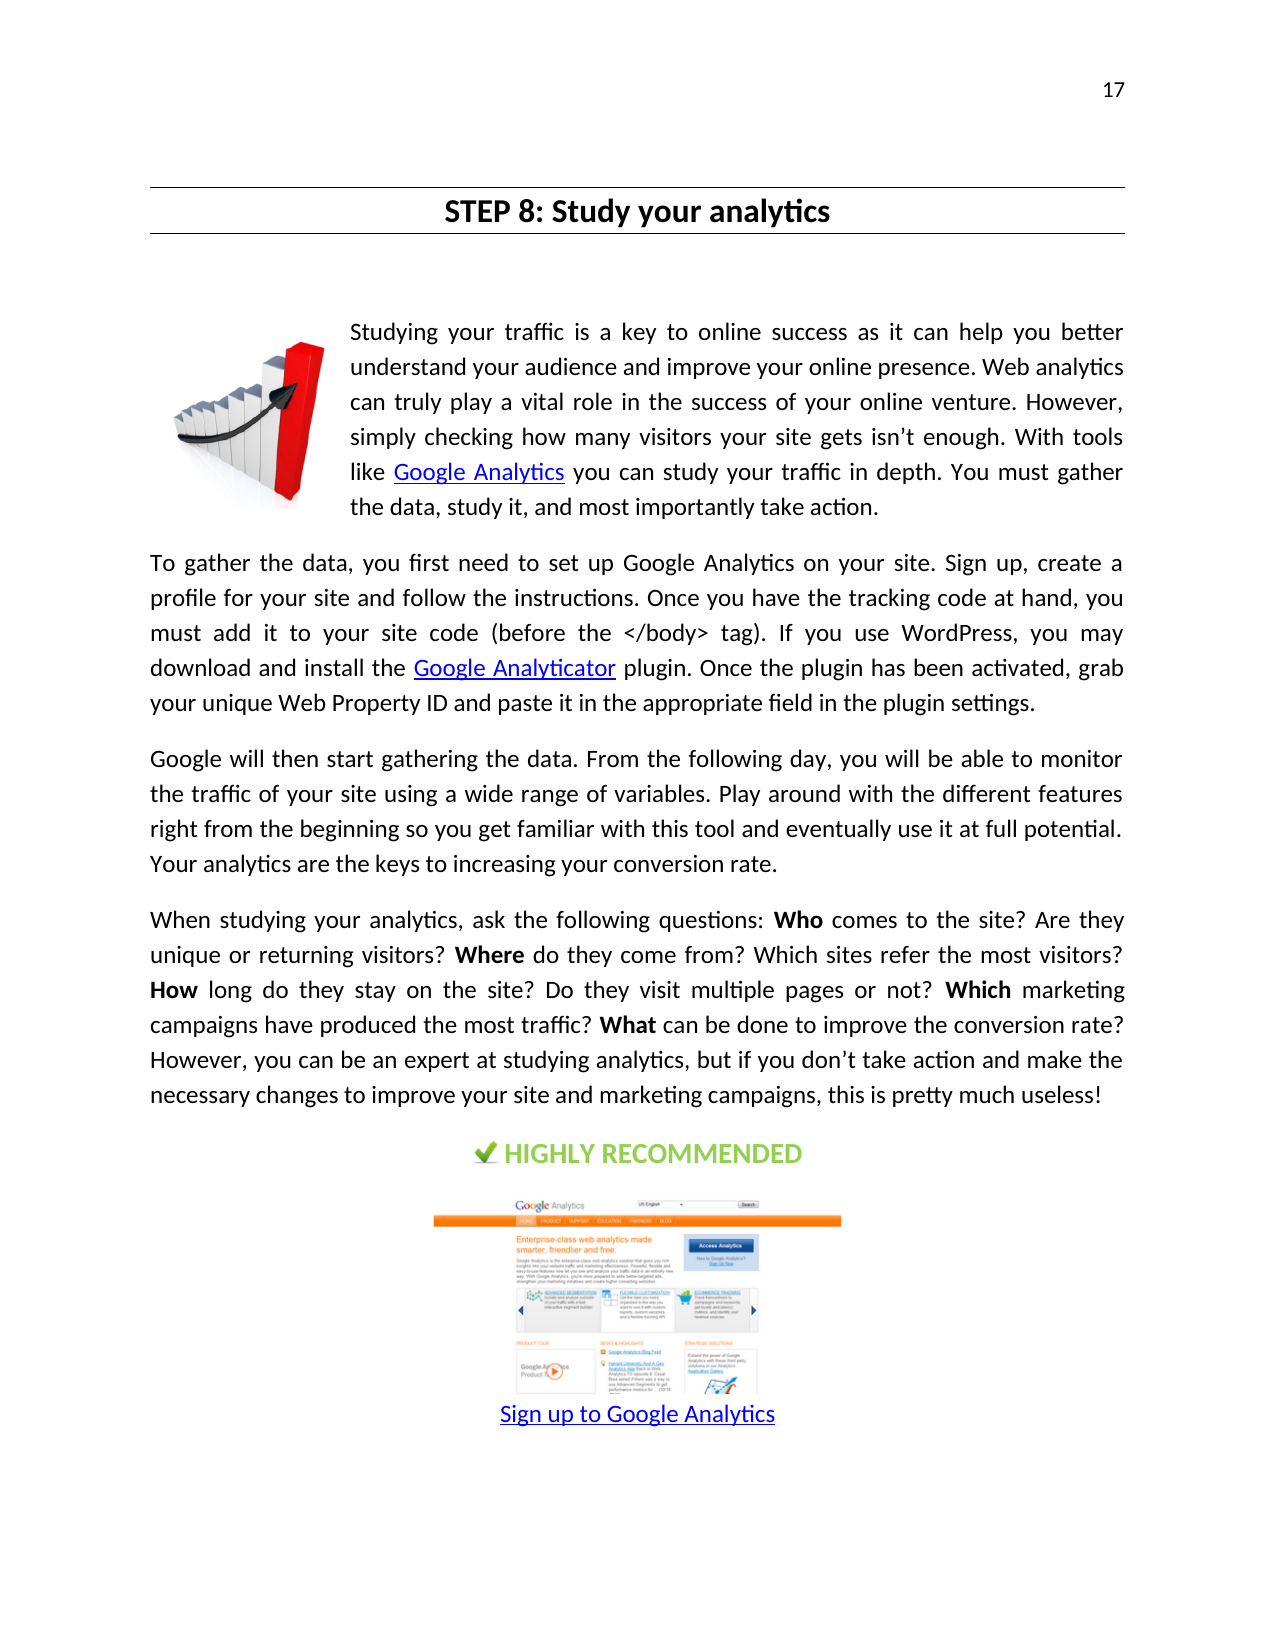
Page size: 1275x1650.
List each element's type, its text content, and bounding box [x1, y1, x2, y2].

text Studying your traffic is a key to online success as it can help you better understand your audience and improve your online presence. Web analytics can truly play a vital role in the success of your online venture. However, simply checking how many visitors your site gets isn’t enough. With tools like Google Analytics you can study your traffic in depth. You must gather the data, study it, and most importantly take action. [150, 317, 1125, 522]
picture [472, 1141, 499, 1164]
text Google will then start gathering the data. From the following day, you will be able to monitor the traffic of your site using a wide range of variables. Play around with the different features right from the beginning so you get familiar with this tool and eventually use it at full potential. Your analytics are the keys to increasing your conversion rate. [150, 743, 1125, 879]
picture [165, 333, 332, 509]
picture [433, 1196, 842, 1394]
text To gather the data, you first need to set up Google Analytics on your site. Sign up, create a profile for your site and follow the instructions. Once you have the tracking code at hand, you must add it to your site code (before the </body> tag). If you use WordPress, you may download and install the Google Analyticator plugin. Once the plugin has been activated, grab your unique Web Property ID and paste it in the appropriate field in the plugin settings. [150, 547, 1125, 718]
text STEP 8: Study your analytics [150, 188, 1125, 233]
text HIGHLY RECOMMENDED [150, 1135, 1125, 1171]
text When studying your analytics, ask the following questions: Who comes to the site? Are they unique or returning visitors? Where do they come from? Which sites refer the most visitors? How long do they stay on the site? Do they visit multiple pages or not? Which marketing campaigns have produced the most traffic? What can be done to improve the conversion rate? However, you can be an expert at studying analytics, but if you don’t take action and make the necessary changes to improve your site and marketing campaigns, this is pretty much useless! [150, 904, 1125, 1109]
